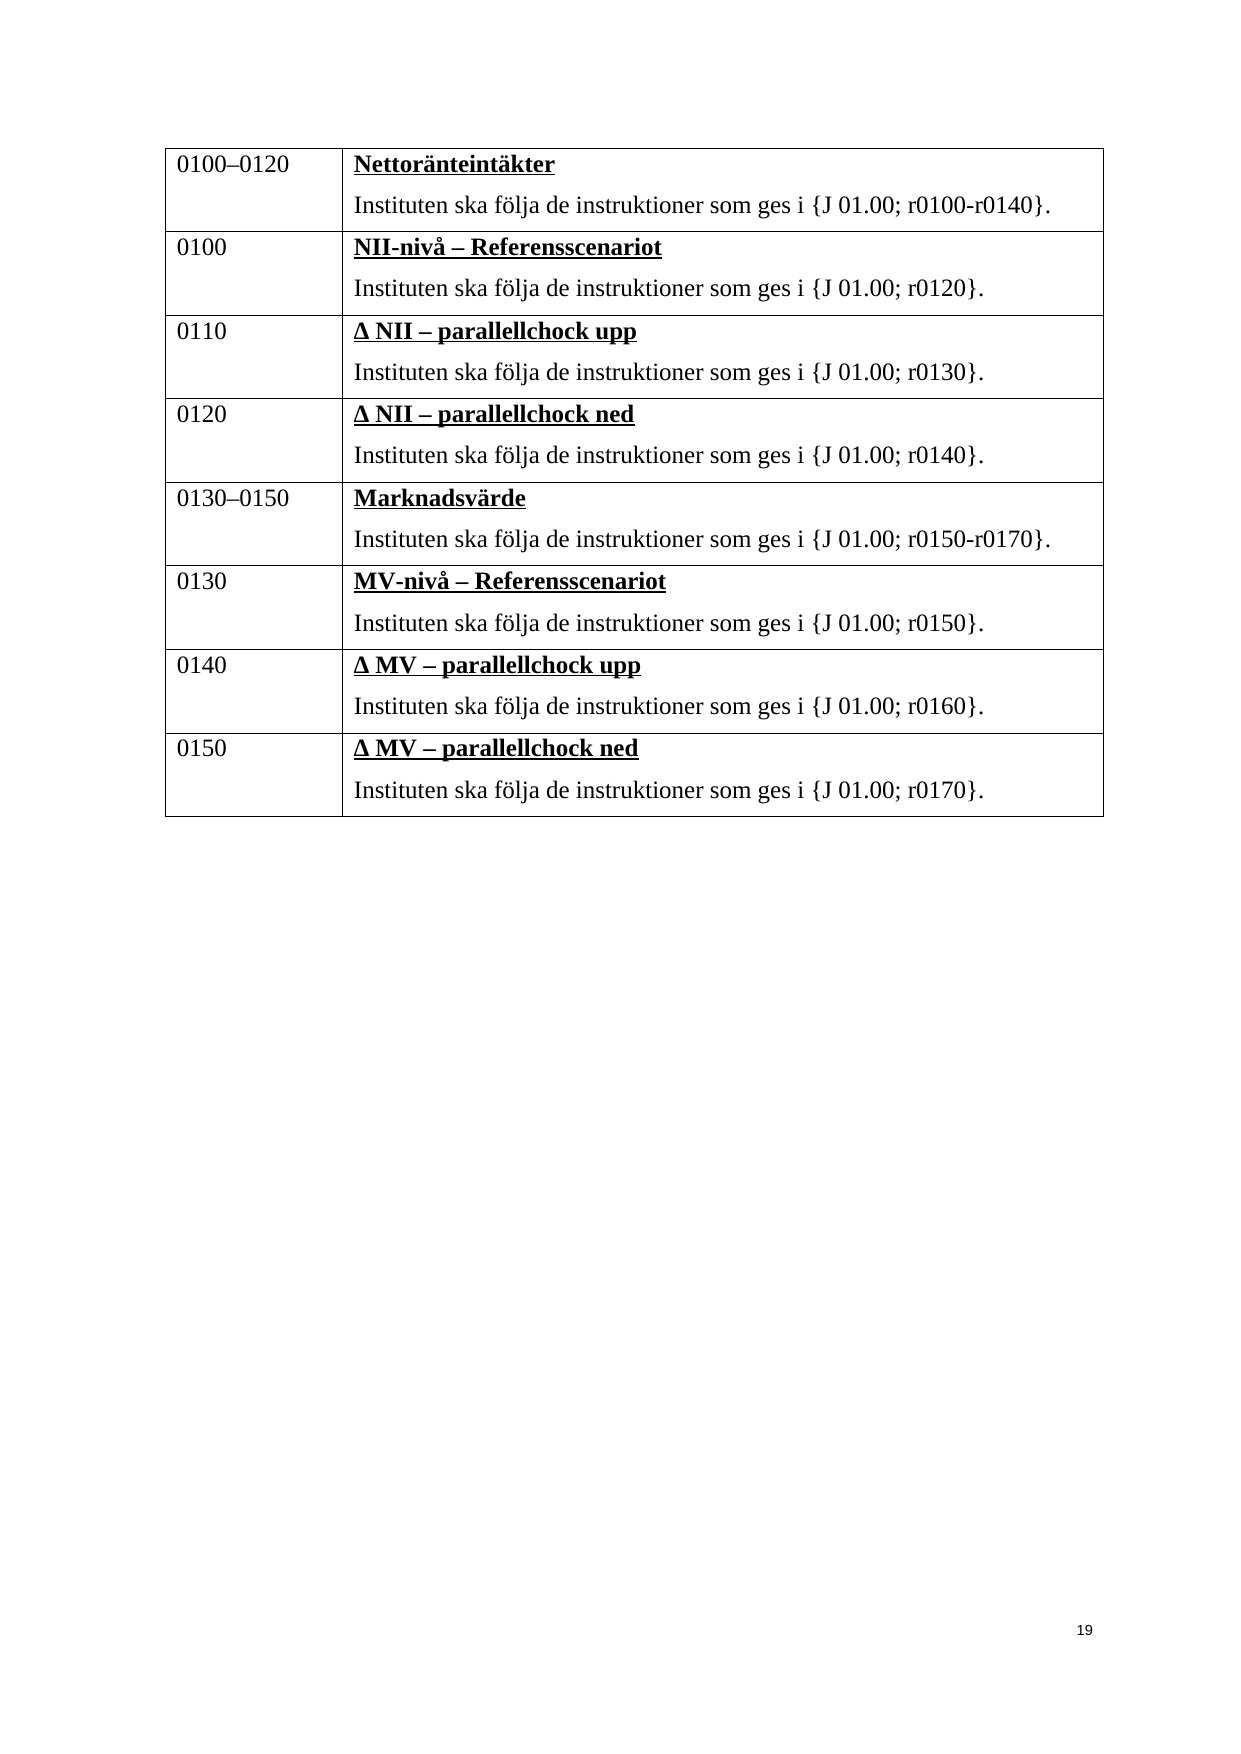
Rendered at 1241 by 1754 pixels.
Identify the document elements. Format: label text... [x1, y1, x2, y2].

table_cell 0130–0150 [166, 483, 342, 565]
table_cell MV-nivå – Referensscenariot Instituten ska följa de instruktioner som ges i {J 01.00; r0150}. [343, 566, 1103, 649]
table_cell Nettoränteintäkter Instituten ska följa de instruktioner som ges i {J 01.00; r0100-r0140}. [343, 149, 1103, 231]
table_cell ∆ NII – parallellchock upp Instituten ska följa de instruktioner som ges i {J 01.00; r0130}. [343, 316, 1103, 398]
table_cell 0110 [166, 316, 342, 398]
table_cell ∆ NII – parallellchock ned Instituten ska följa de instruktioner som ges i {J 01.00; r0140}. [343, 399, 1103, 482]
table_cell 0150 [166, 734, 342, 816]
table_cell 0130 [166, 566, 342, 649]
table_cell Marknadsvärde Instituten ska följa de instruktioner som ges i {J 01.00; r0150-r0170}. [343, 483, 1103, 565]
table_cell ∆ MV – parallellchock upp Instituten ska följa de instruktioner som ges i {J 01.00; r0160}. [343, 650, 1103, 732]
table_cell NII-nivå – Referensscenariot Instituten ska följa de instruktioner som ges i {J 01.00; r0120}. [343, 232, 1103, 315]
table_cell 0100 [166, 232, 342, 315]
table_cell ∆ MV – parallellchock ned Instituten ska följa de instruktioner som ges i {J 01.00; r0170}. [343, 734, 1103, 816]
table_cell 0100–0120 [166, 149, 342, 231]
table_cell 0120 [166, 399, 342, 482]
table_cell 0140 [166, 650, 342, 732]
